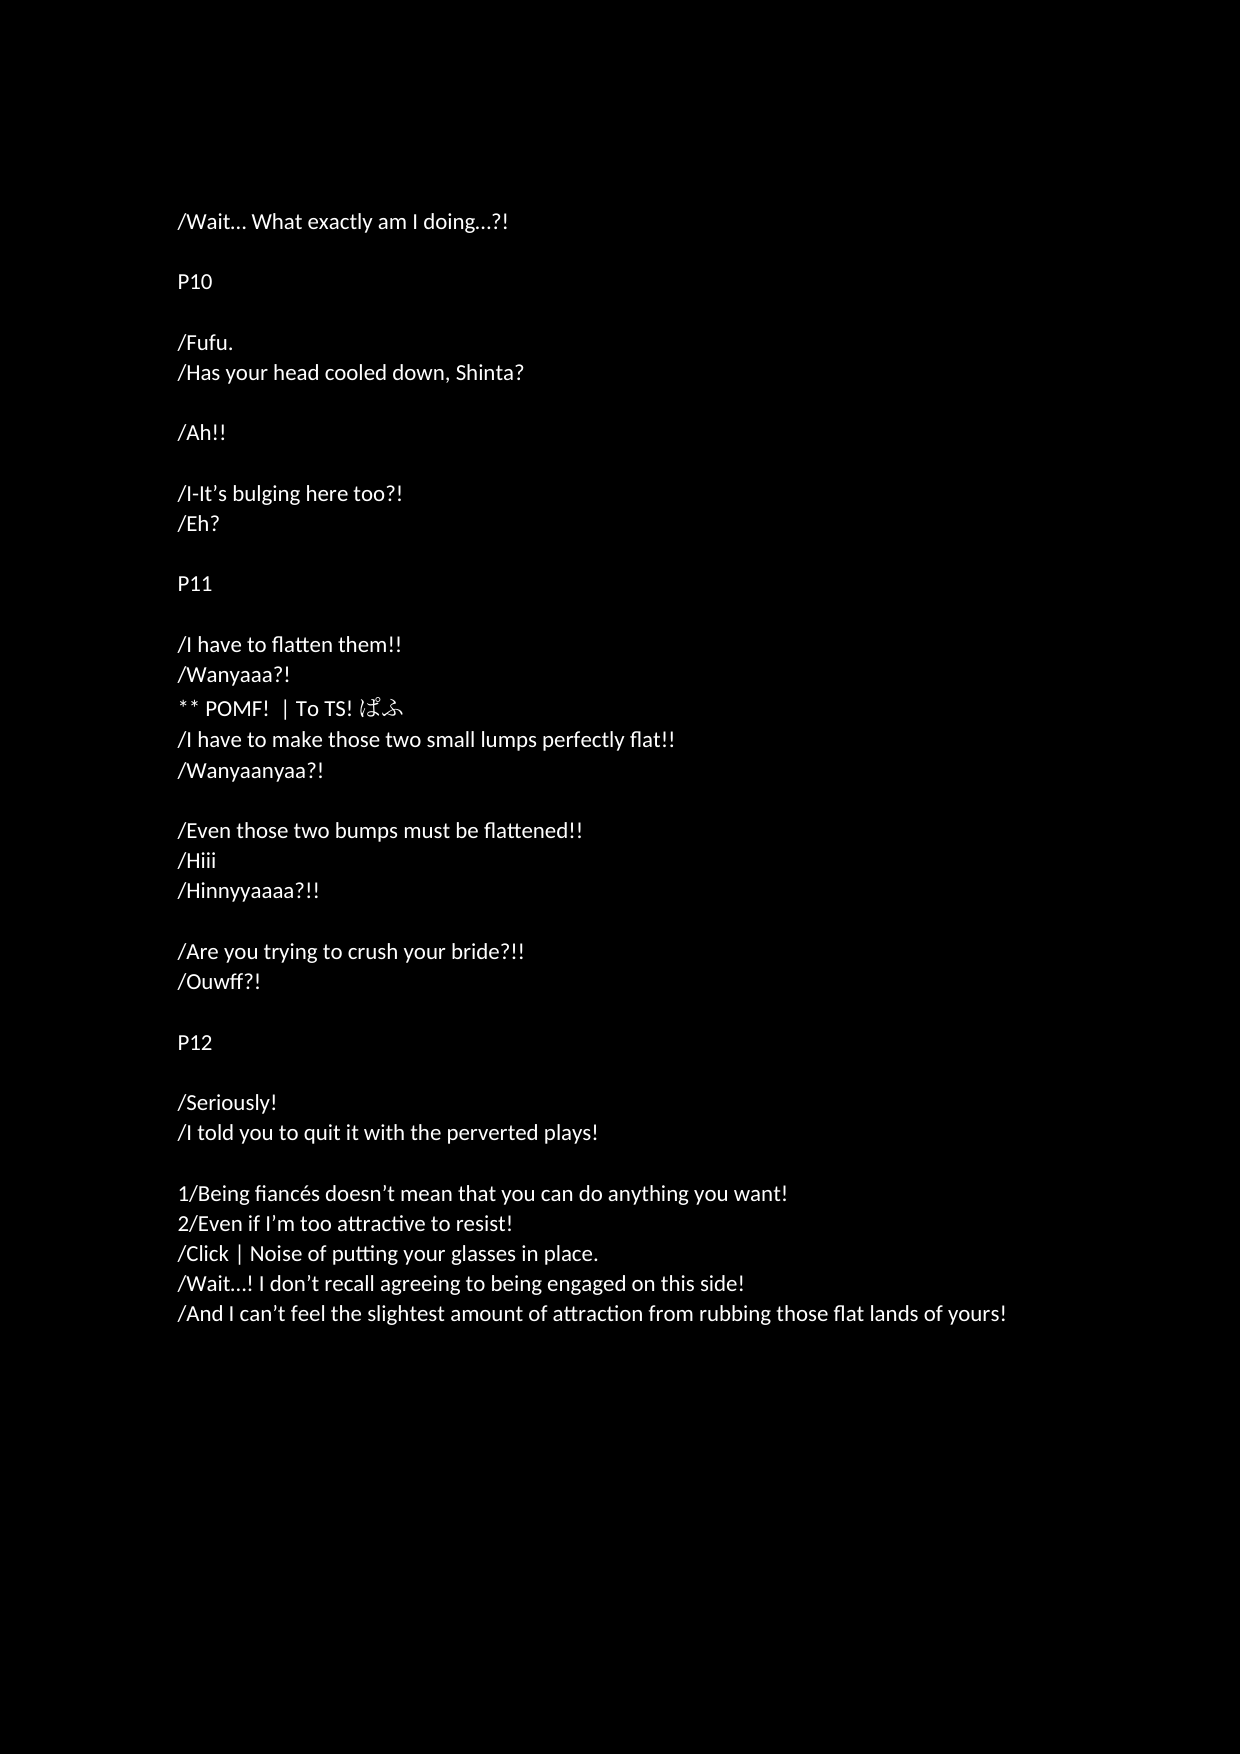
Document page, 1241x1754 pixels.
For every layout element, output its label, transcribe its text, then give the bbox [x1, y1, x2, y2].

text /Fufu. [177, 328, 1063, 356]
text P11 [177, 569, 1063, 597]
text /I told you to quit it with the perverted plays! [177, 1118, 1063, 1146]
text /Wanyaanyaa?! [177, 756, 1063, 784]
text /I-It’s bulging here too?! [177, 479, 1063, 507]
text /Hinnyyaaaa?!! [177, 877, 1063, 905]
text /Has your head cooled down, Shinta? [177, 358, 1063, 386]
text /I have to flatten them!! [177, 630, 1063, 658]
text /Seriously! [177, 1088, 1063, 1116]
text /Wanyaaa?! [177, 660, 1063, 688]
text /Hiii [177, 846, 1063, 874]
text 2/Even if I’m too attractive to resist! [177, 1209, 1063, 1237]
text /Ouwff?! [177, 967, 1063, 995]
text 1/Being fiancés doesn’t mean that you can do anything you want! [177, 1179, 1063, 1207]
text /And I can’t feel the slightest amount of attraction from rubbing those flat lands of yours! [177, 1299, 1063, 1328]
text /Ah!! [177, 418, 1063, 446]
text /Wait… What exactly am I doing…?! [177, 207, 1063, 235]
text /Eh? [177, 509, 1063, 537]
text /Even those two bumps must be flattened!! [177, 816, 1063, 844]
text /I have to make those two small lumps perfectly flat!! [177, 726, 1063, 754]
text /Wait…! I don’t recall agreeing to being engaged on this side! [177, 1269, 1063, 1297]
text P10 [177, 267, 1063, 295]
text /Are you trying to crush your bride?!! [177, 937, 1063, 965]
text ** POMF! | To TS! ぱふ [177, 690, 1063, 723]
text P12 [177, 1028, 1063, 1056]
text /Click | Noise of putting your glasses in place. [177, 1239, 1063, 1267]
